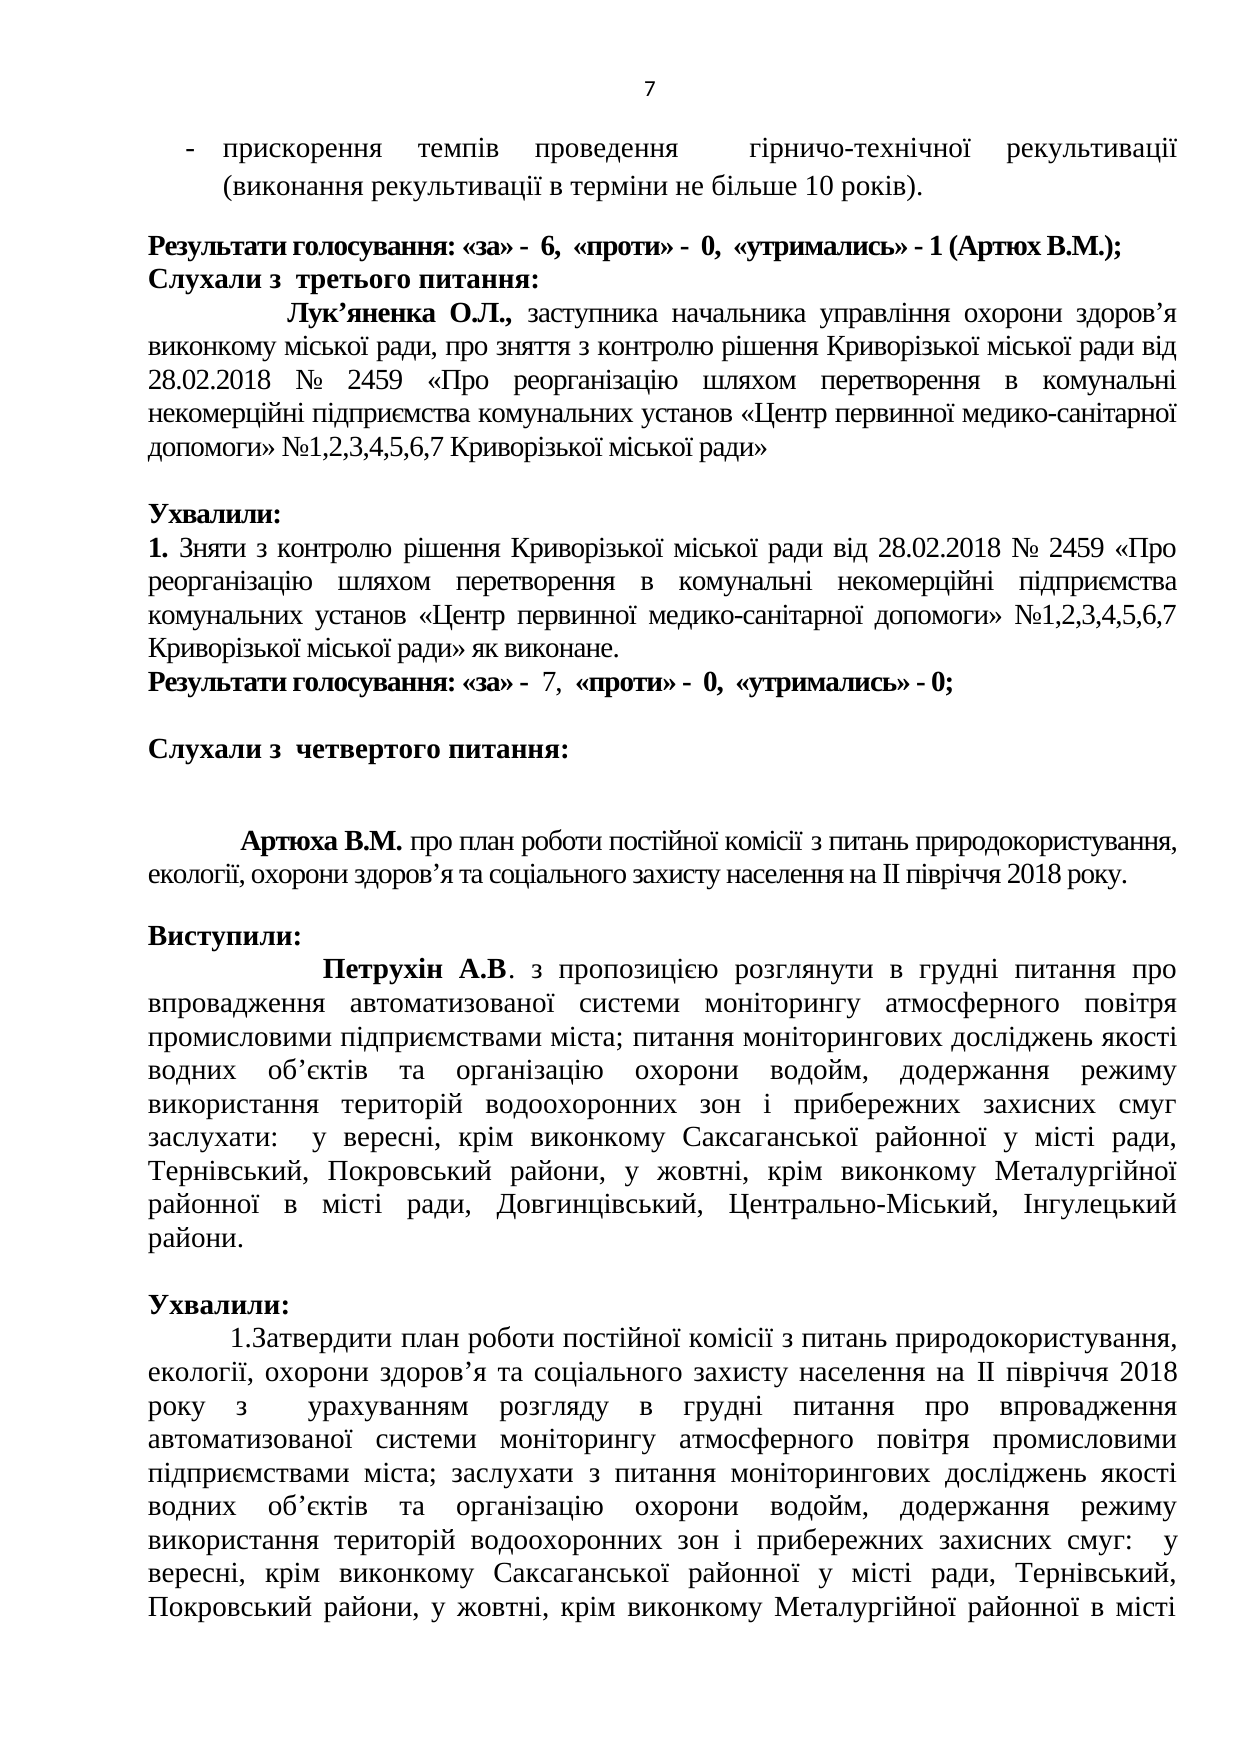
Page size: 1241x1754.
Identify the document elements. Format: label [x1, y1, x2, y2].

table_header [136, 130, 1189, 1652]
